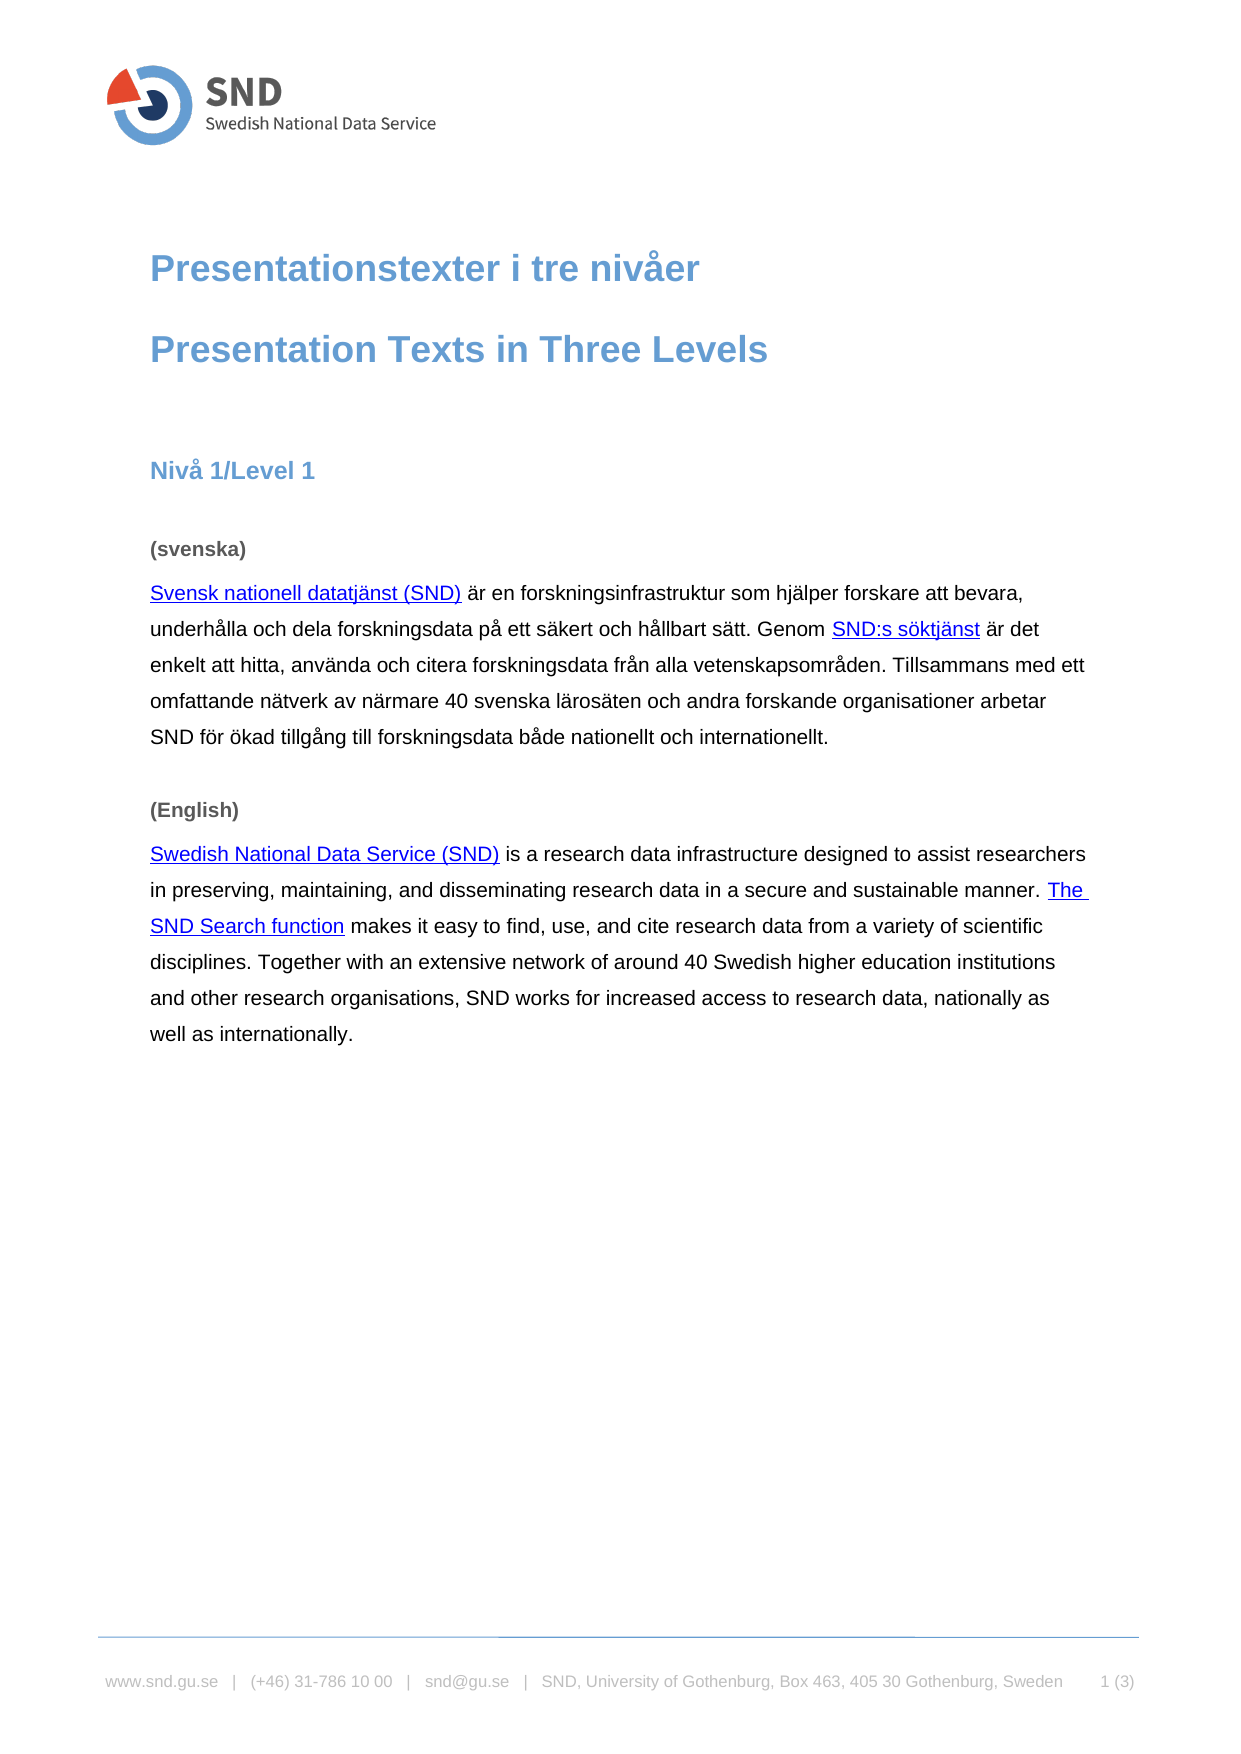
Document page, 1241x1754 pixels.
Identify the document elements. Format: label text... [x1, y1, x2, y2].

picture [100, 60, 441, 151]
text Svensk nationell datatjänst (SND) är en forskningsinfrastruktur som hjälper forskare att bevara, underhålla och dela forskningsdata på ett säkert och hållbart sätt. Genom SND:s söktjänst är det enkelt att hitta, använda och citera forskningsdata från alla vetenskapsområden. Tillsammans med ett omfattande nätverk av närmare 40 svenska lärosäten och andra forskande organisationer arbetar SND för ökad tillgång till forskningsdata både nationellt och internationellt. [150, 581, 1090, 748]
subtitle (English) [150, 798, 1090, 822]
subtitle Presentation Texts in Three Levels [150, 327, 1090, 370]
subtitle Nivå 1/Level 1 [150, 456, 1090, 485]
text Swedish National Data Service (SND) is a research data infrastructure designed to assist researchers in preserving, maintaining, and disseminating research data in a secure and sustainable manner. The SND Search function makes it easy to find, use, and cite research data from a variety of scientific disciplines. Together with an extensive network of around 40 Swedish higher education institutions and other research organisations, SND works for increased access to research data, nationally as well as internationally. [150, 842, 1090, 1046]
subtitle (svenska) [150, 537, 1090, 561]
subtitle Presentationstexter i tre nivåer [150, 246, 1090, 289]
